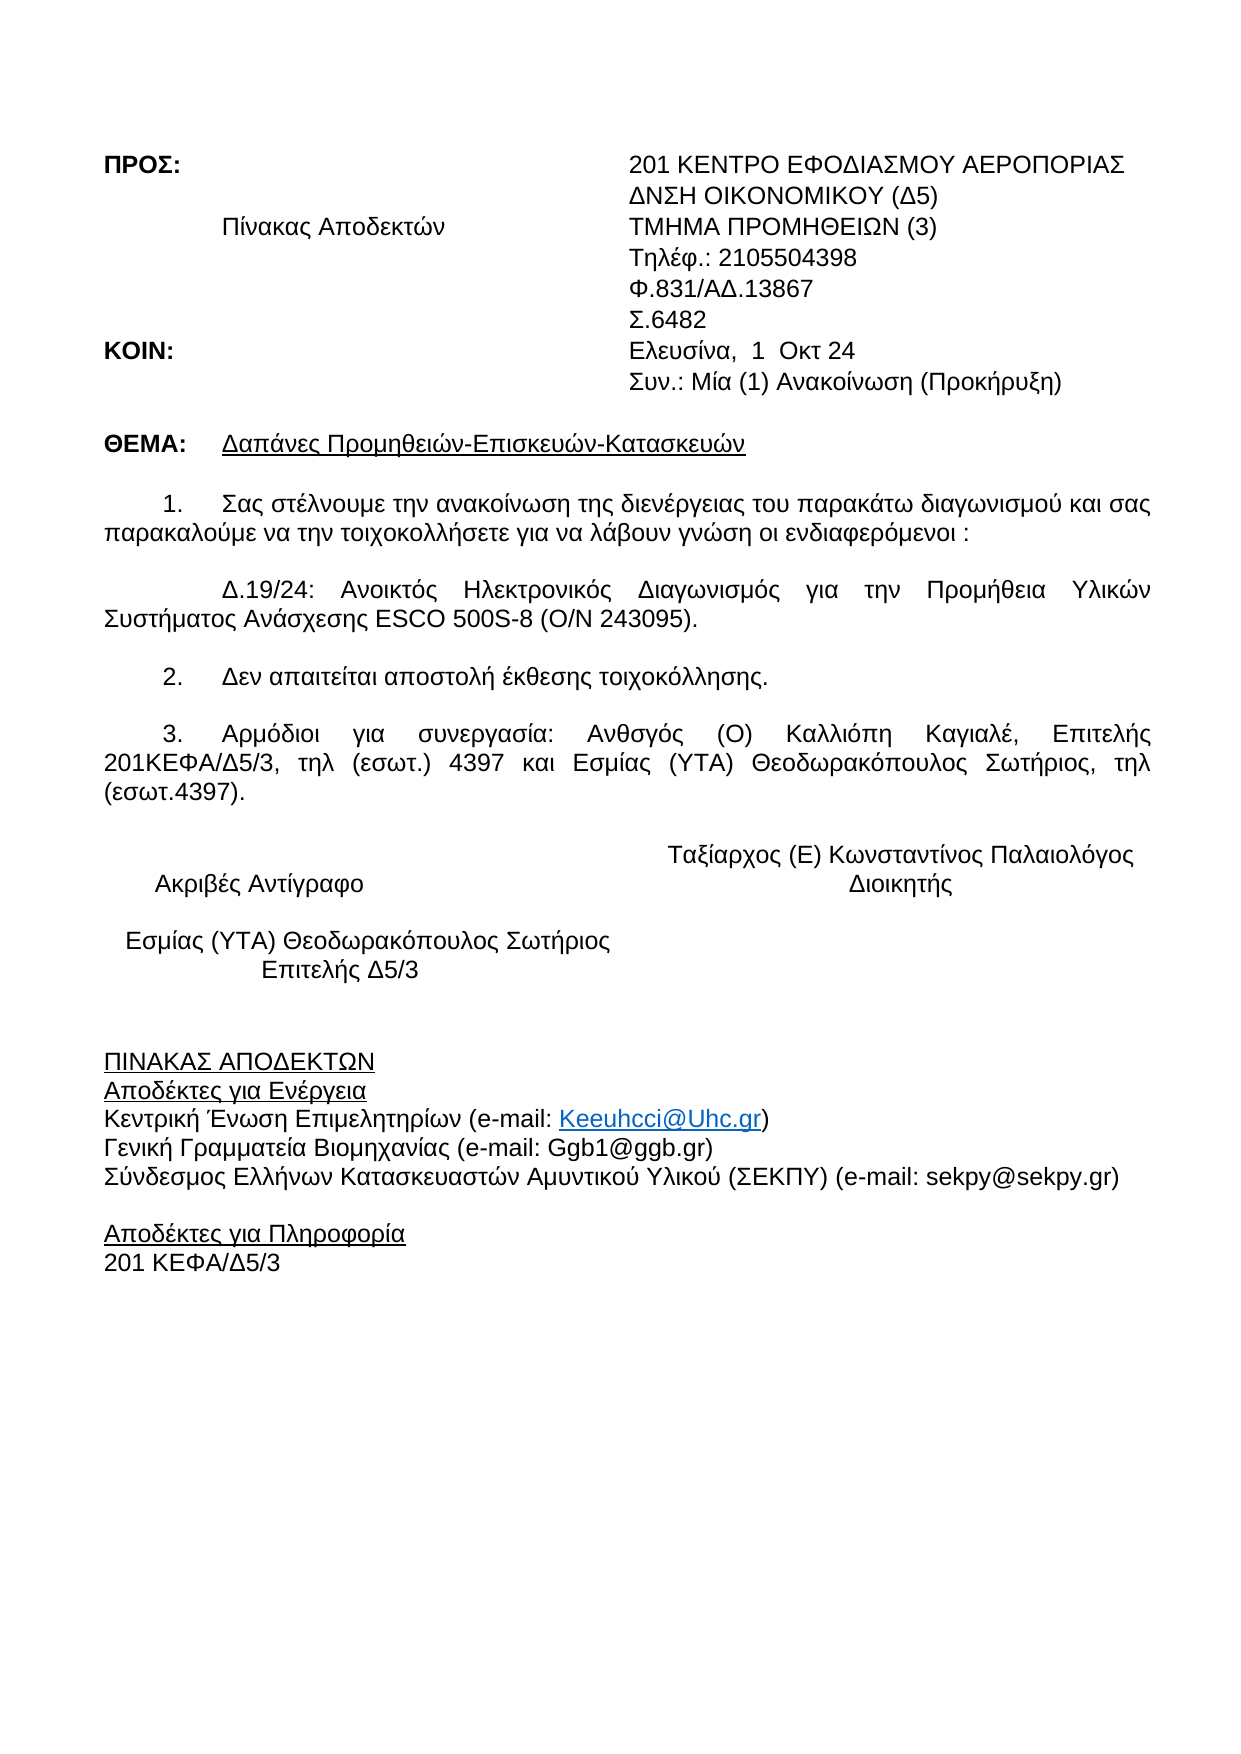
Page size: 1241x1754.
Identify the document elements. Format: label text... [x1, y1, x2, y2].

text Δ.19/24: Ανοικτός Ηλεκτρονικός Διαγωνισμός για την Προμήθεια Yλικών Συστήματος Ανάσχεσης ESCO 500S-8 (O/N 243095). [103, 575, 1152, 633]
text Αποδέκτες για Πληροφορία [103, 1219, 1152, 1248]
text 201 ΚΕΦΑ/Δ5/3 [103, 1248, 1152, 1277]
text ΘΕΜΑ: Δαπάνες Προμηθειών-Επισκευών-Κατασκευών [103, 429, 1152, 458]
text Γενική Γραμματεία Βιομηχανίας (e-mail: Ggb1@ggb.gr) [103, 1133, 1152, 1162]
text Αποδέκτες για Ενέργεια [103, 1076, 1152, 1104]
text ΠΙΝΑΚΑΣ ΑΠΟΔΕΚΤΩΝ [103, 1047, 1152, 1076]
text 1. Σας στέλνουμε την ανακοίνωση της διενέργειας του παρακάτω διαγωνισμού και σας παρακαλούμε να την τοιχοκολλήσετε για να λάβουν γνώση οι ενδιαφερόμενοι : [103, 489, 1152, 547]
text Συν.: Μία (1) Ανακοίνωση (Προκήρυξη) [103, 367, 1152, 396]
table_header Ταξίαρχος (Ε) Κωνσταντίνος Παλαιολόγος Διοικητής [642, 834, 1159, 1018]
text Πίνακας Αποδεκτών ΤΜΗΜΑ ΠΡΟΜΗΘΕΙΩΝ (3) [103, 212, 1152, 241]
text ΚΟΙΝ: Ελευσίνα, 1 Οκτ 24 [103, 336, 1152, 365]
text Κεντρική Ένωση Επιμελητηρίων (e-mail: Keeuhcci@Uhc.gr) [103, 1104, 1152, 1133]
text ΠΡΟΣ: 201 ΚΕΝΤΡΟ ΕΦΟΔΙΑΣΜΟΥ ΑΕΡΟΠΟΡΙΑΣ [103, 150, 1152, 179]
text Φ.831/ΑΔ.13867 [103, 274, 1152, 303]
text Τηλέφ.: 2105504398 [103, 243, 1152, 272]
text ΔΝΣΗ ΟΙΚΟΝΟΜΙΚΟΥ (Δ5) [103, 181, 1152, 210]
text 2. Δεν απαιτείται αποστολή έκθεσης τοιχοκόλλησης. [103, 662, 1152, 690]
text Σύνδεσμος Ελλήνων Κατασκευαστών Αμυντικού Υλικού (ΣΕΚΠΥ) (e-mail: sekpy@sekpy.gr) [103, 1162, 1152, 1191]
text 3. Αρμόδιοι για συνεργασία: Ανθσγός (Ο) Καλλιόπη Καγιαλέ, Επιτελής 201ΚΕΦΑ/Δ5/3, τηλ (εσωτ.) 4397 και Εσμίας (ΥΤΑ) Θεοδωρακόπουλος Σωτήριος, τηλ (εσωτ.4397). [103, 719, 1152, 805]
text Σ.6482 [103, 305, 1152, 334]
table_header Ακριβές Αντίγραφο Εσμίας (ΥΤΑ) Θεοδωρακόπουλος Σωτήριος Επιτελής Δ5/3 [96, 834, 642, 1018]
